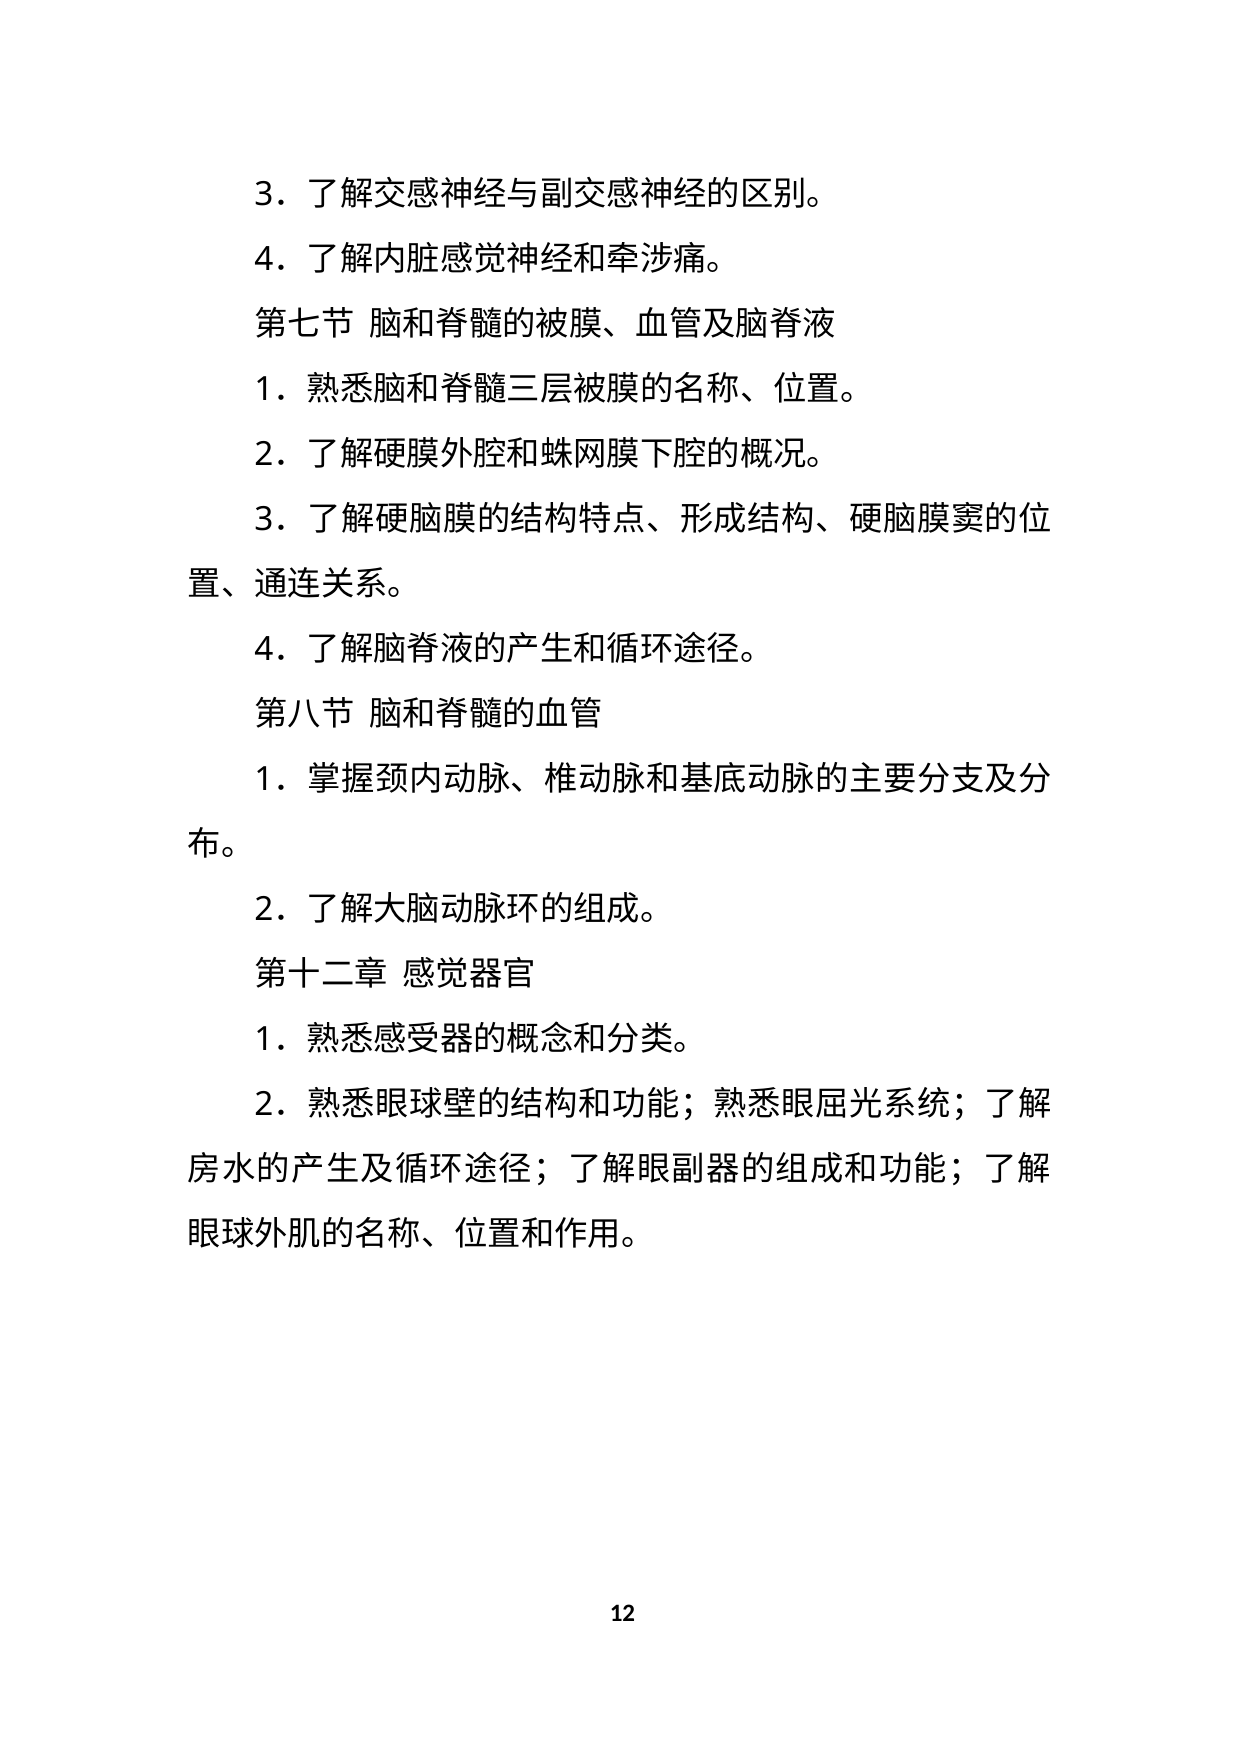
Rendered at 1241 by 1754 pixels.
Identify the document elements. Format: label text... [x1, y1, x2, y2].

text 4．了解内脏感觉神经和牵涉痛。 [187, 223, 1053, 288]
text 2．了解硬膜外腔和蛛网膜下腔的概况。 [187, 418, 1053, 483]
text 2．熟悉眼球壁的结构和功能；熟悉眼屈光系统；了解房水的产生及循环途径；了解眼副器的组成和功能；了解眼球外肌的名称、位置和作用。 [187, 1068, 1053, 1263]
text 1．掌握颈内动脉、椎动脉和基底动脉的主要分支及分布。 [187, 743, 1053, 873]
text 3．了解硬脑膜的结构特点、形成结构、硬脑膜窦的位置、通连关系。 [187, 483, 1053, 613]
text 4．了解脑脊液的产生和循环途径。 [187, 613, 1053, 678]
text 第七节 脑和脊髓的被膜、血管及脑脊液 [187, 288, 1053, 353]
text 第十二章 感觉器官 [187, 938, 1053, 1003]
text 第八节 脑和脊髓的血管 [187, 678, 1053, 743]
text 1．熟悉感受器的概念和分类。 [187, 1003, 1053, 1068]
text 3．了解交感神经与副交感神经的区别。 [187, 158, 1053, 223]
text 1．熟悉脑和脊髓三层被膜的名称、位置。 [187, 353, 1053, 418]
text 2．了解大脑动脉环的组成。 [187, 873, 1053, 938]
